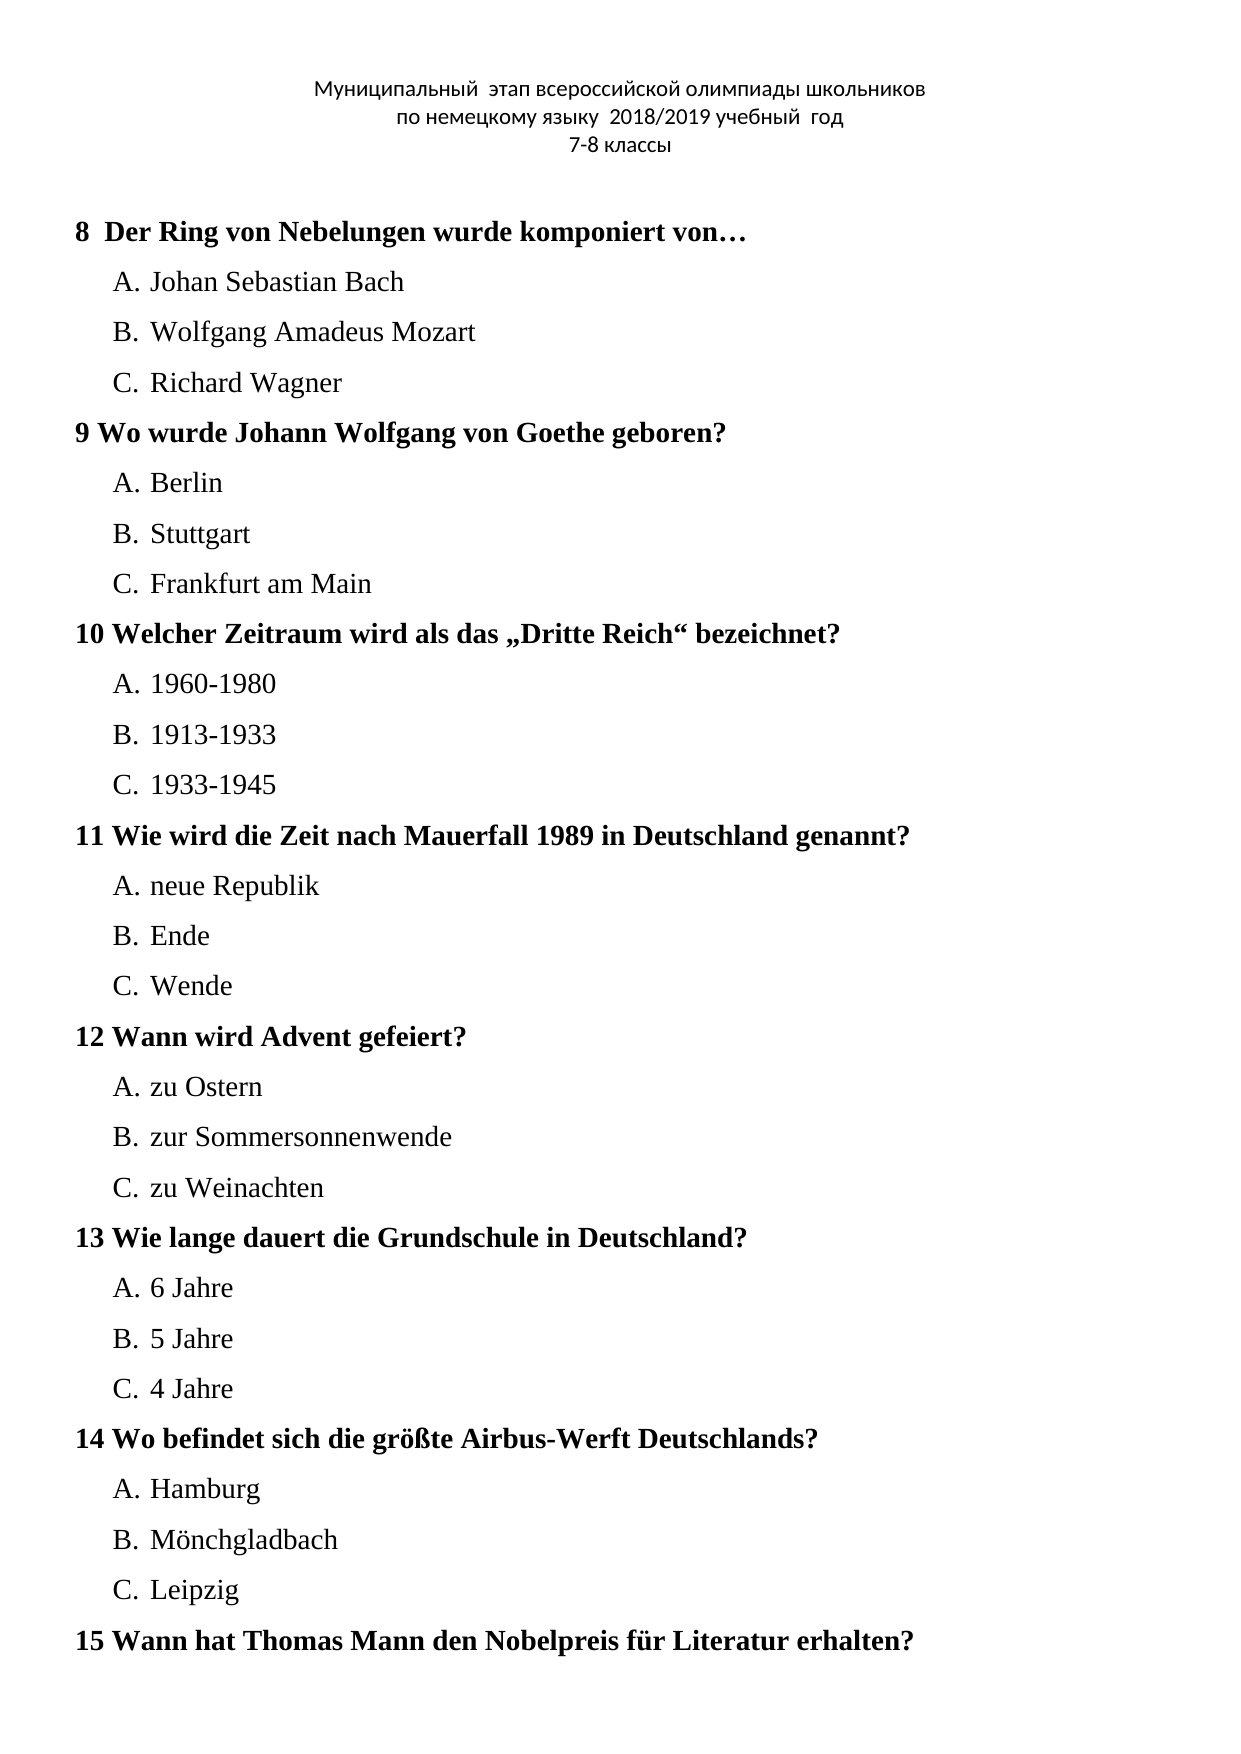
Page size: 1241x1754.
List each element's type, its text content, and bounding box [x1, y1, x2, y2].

list zur Sommersonnenwende [112, 1119, 1165, 1153]
list 1960-1980 [112, 667, 1165, 700]
text 11 Wie wird die Zeit nach Mauerfall 1989 in Deutschland genannt? [75, 818, 1165, 851]
text 12 Wann wird Advent gefeiert? [75, 1019, 1165, 1052]
list Wolfgang Amadeus Mozart [112, 314, 1165, 348]
list Frankfurt am Main [112, 566, 1165, 599]
list Hamburg [112, 1472, 1165, 1505]
text 13 Wie lange dauert die Grundschule in Deutschland? [75, 1220, 1165, 1254]
list Johan Sebastian Bach [112, 264, 1165, 298]
list Wende [112, 968, 1165, 1002]
list neue Republik [112, 868, 1165, 901]
list Stuttgart [112, 516, 1165, 549]
list Ende [112, 918, 1165, 952]
list 1933-1945 [112, 767, 1165, 801]
text 9 Wo wurde Johann Wolfgang von Goethe geboren? [75, 415, 1165, 449]
text 14 Wo befindet sich die größte Airbus-Werft Deutschlands? [75, 1421, 1165, 1455]
list Berlin [112, 465, 1165, 499]
list zu Ostern [112, 1069, 1165, 1103]
text 15 Wann hat Thomas Mann den Nobelpreis für Literatur erhalten? [75, 1623, 1165, 1656]
list 1913-1933 [112, 717, 1165, 751]
list 6 Jahre [112, 1270, 1165, 1304]
list 4 Jahre [112, 1371, 1165, 1404]
list Mönchgladbach [112, 1522, 1165, 1556]
list 5 Jahre [112, 1321, 1165, 1354]
list Richard Wagner [112, 365, 1165, 398]
list zu Weinachten [112, 1170, 1165, 1203]
text 8 Der Ring von Nebelungen wurde komponiert von… [75, 214, 1165, 247]
list Leipzig [112, 1572, 1165, 1606]
text 10 Welcher Zeitraum wird als das „Dritte Reich“ bezeichnet? [75, 616, 1165, 650]
